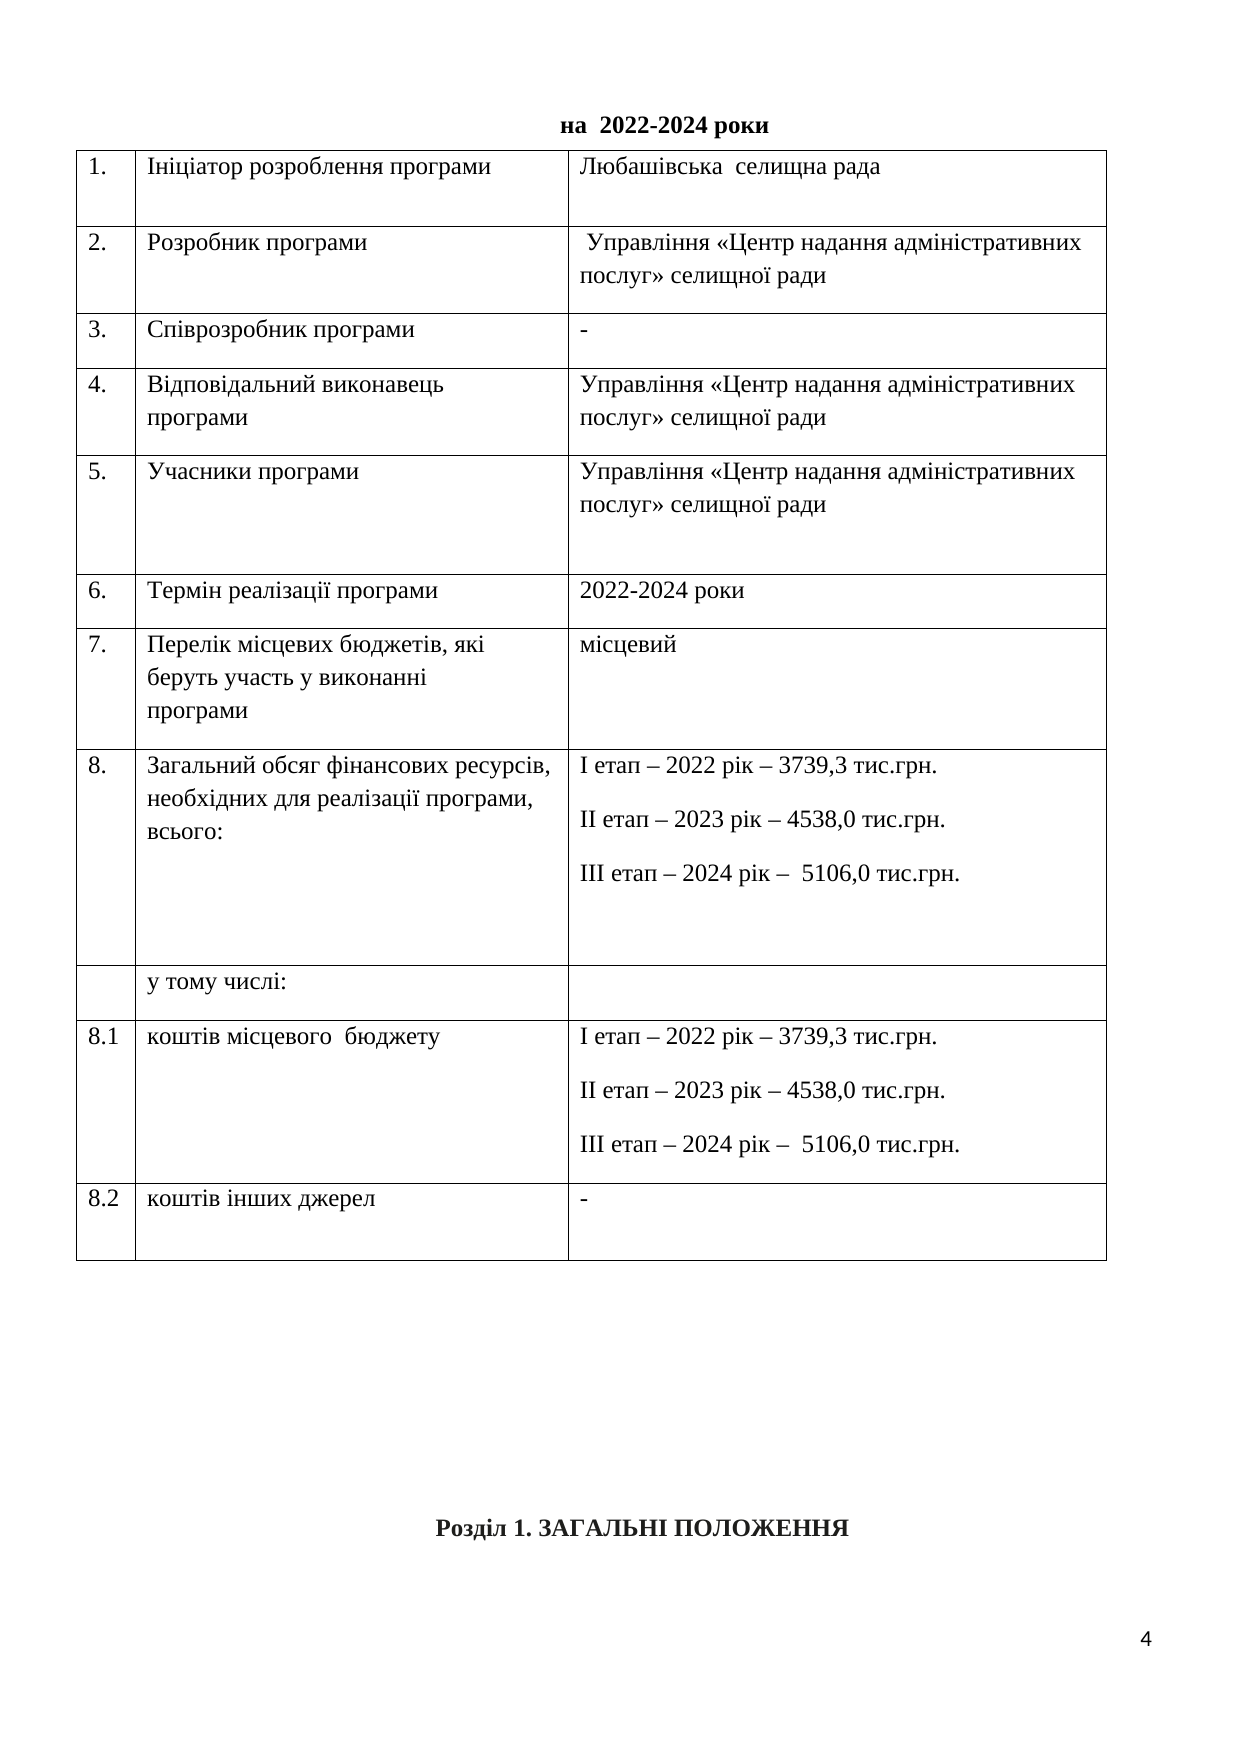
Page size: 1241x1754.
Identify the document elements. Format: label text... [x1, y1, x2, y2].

table_header Любашівська селищна рада [569, 151, 1106, 226]
table_cell - [569, 1184, 1106, 1260]
table_cell Управління «Центр надання адміністративних послуг» селищної ради [569, 227, 1106, 313]
table_cell Відповідальний виконавець програми [136, 369, 568, 455]
table_cell - [569, 314, 1106, 368]
table_cell у тому числі: [136, 966, 568, 1020]
table_cell [77, 575, 135, 628]
table_cell Загальний обсяг фінансових ресурсів, необхідних для реалізації програми, всього: [136, 750, 568, 965]
table_cell Термін реалізації програми [136, 575, 568, 628]
text на 2022-2024 роки [177, 102, 1152, 139]
table_header Ініціатор розроблення програми [136, 151, 568, 226]
table_cell 8.1 [77, 1021, 135, 1182]
table_cell [77, 314, 135, 368]
table_cell коштів інших джерел [136, 1184, 568, 1260]
table_cell 8.2 [77, 1184, 135, 1260]
table_cell [77, 227, 135, 313]
table_cell місцевий [569, 629, 1106, 749]
table_cell Розробник програми [136, 227, 568, 313]
table_cell [77, 750, 135, 965]
table_cell [77, 629, 135, 749]
table_cell Співрозробник програми [136, 314, 568, 368]
table_cell Перелік місцевих бюджетів, які беруть участь у виконанні програми [136, 629, 568, 749]
table_cell [77, 966, 135, 1020]
table_cell 2022-2024 роки [569, 575, 1106, 628]
table_cell коштів місцевого бюджету [136, 1021, 568, 1182]
table_cell Управління «Центр надання адміністративних послуг» селищної ради [569, 369, 1106, 455]
table_cell І етап – 2022 рік – 3739,3 тис.грн. ІІ етап – 2023 рік – 4538,0 тис.грн. ІІІ етап – 2024 рік – 5106,0 тис.грн. [569, 1021, 1106, 1182]
table_cell Управління «Центр надання адміністративних послуг» селищної ради [569, 456, 1106, 574]
table_header [77, 151, 135, 226]
table_cell [77, 456, 135, 574]
table_cell [77, 369, 135, 455]
table_cell І етап – 2022 рік – 3739,3 тис.грн. ІІ етап – 2023 рік – 4538,0 тис.грн. ІІІ етап – 2024 рік – 5106,0 тис.грн. [569, 750, 1106, 965]
table_cell Учасники програми [136, 456, 568, 574]
text Розділ 1. ЗАГАЛЬНІ ПОЛОЖЕННЯ [133, 1513, 1152, 1542]
table_cell [569, 966, 1106, 1020]
